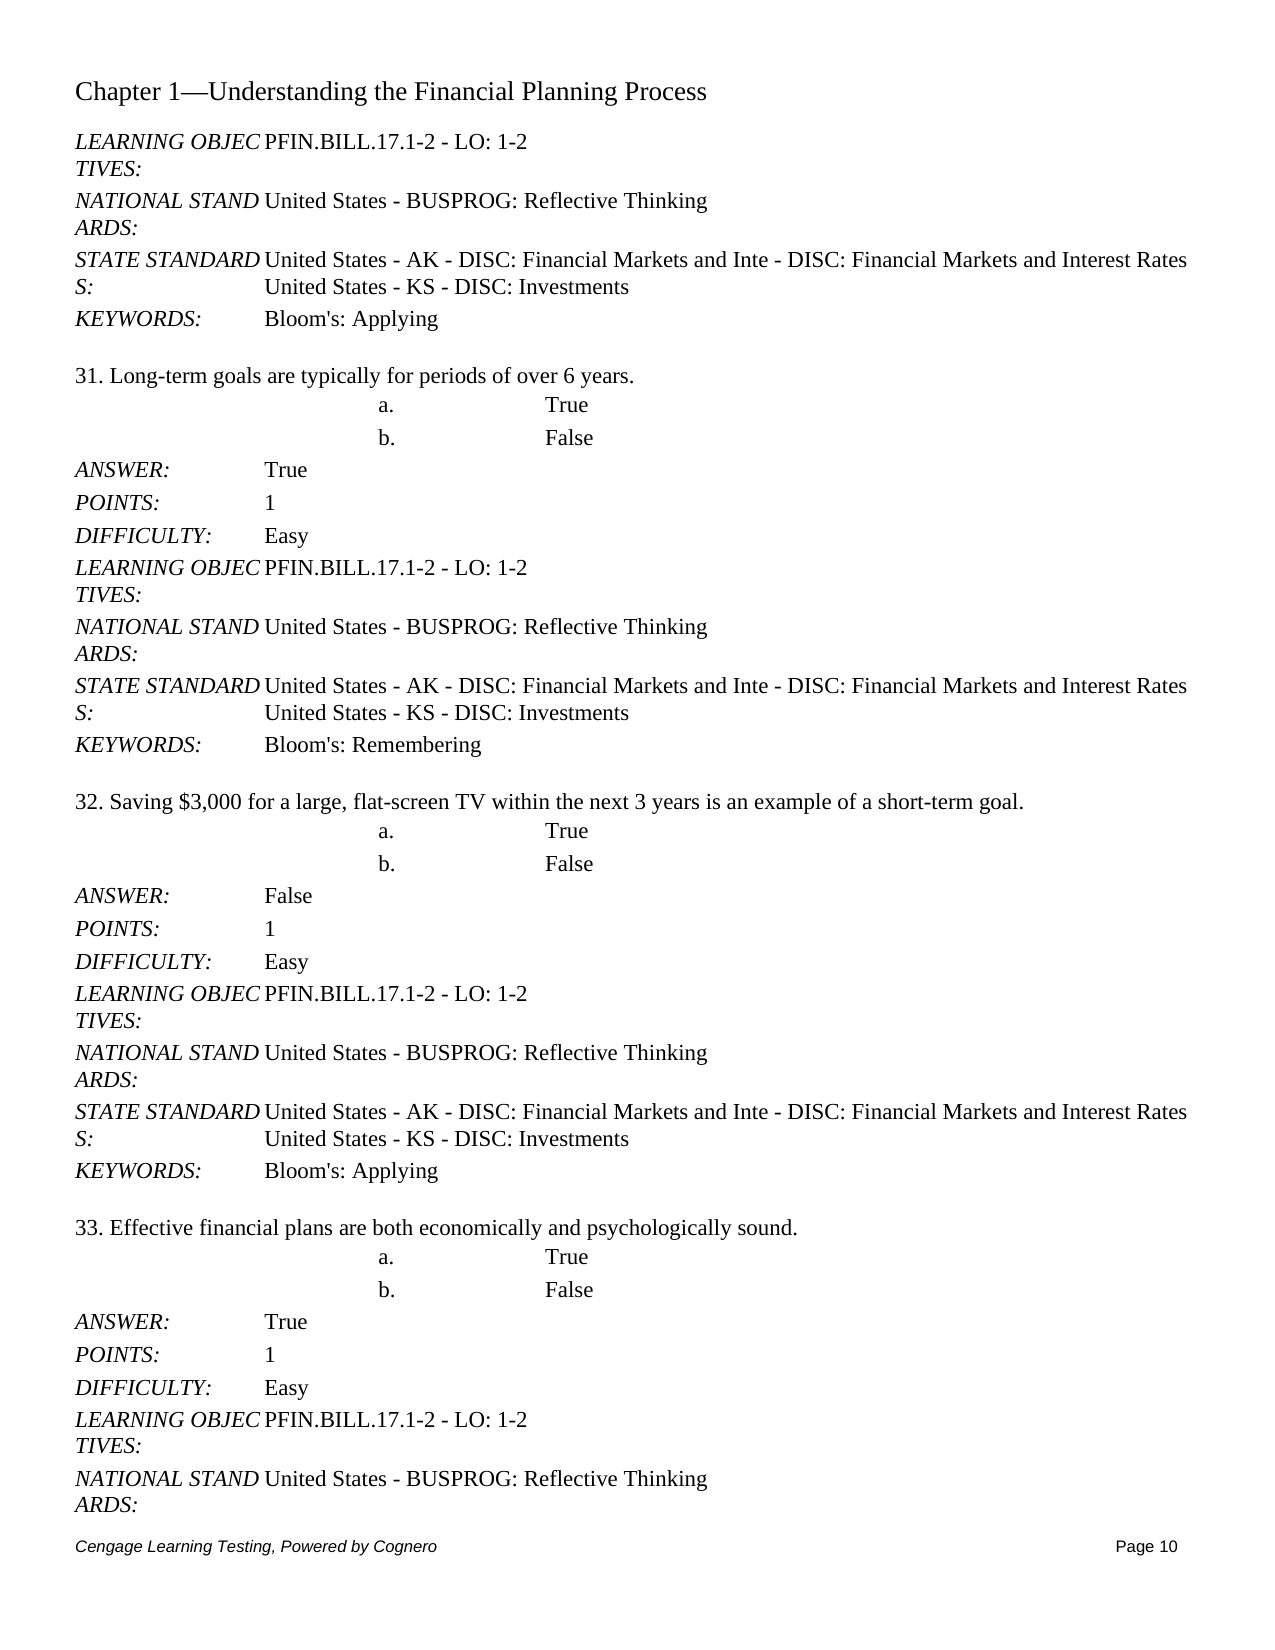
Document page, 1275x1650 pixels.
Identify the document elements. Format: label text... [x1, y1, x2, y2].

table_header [75, 1240, 1200, 1521]
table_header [75, 125, 1200, 335]
table_header 31. Long-term goals are typically for periods of over 6 years. [75, 388, 1200, 761]
table_header 32. Saving $3,000 for a large, flat-screen TV within the next 3 years is an example of a short-term goal. [75, 814, 1200, 1187]
